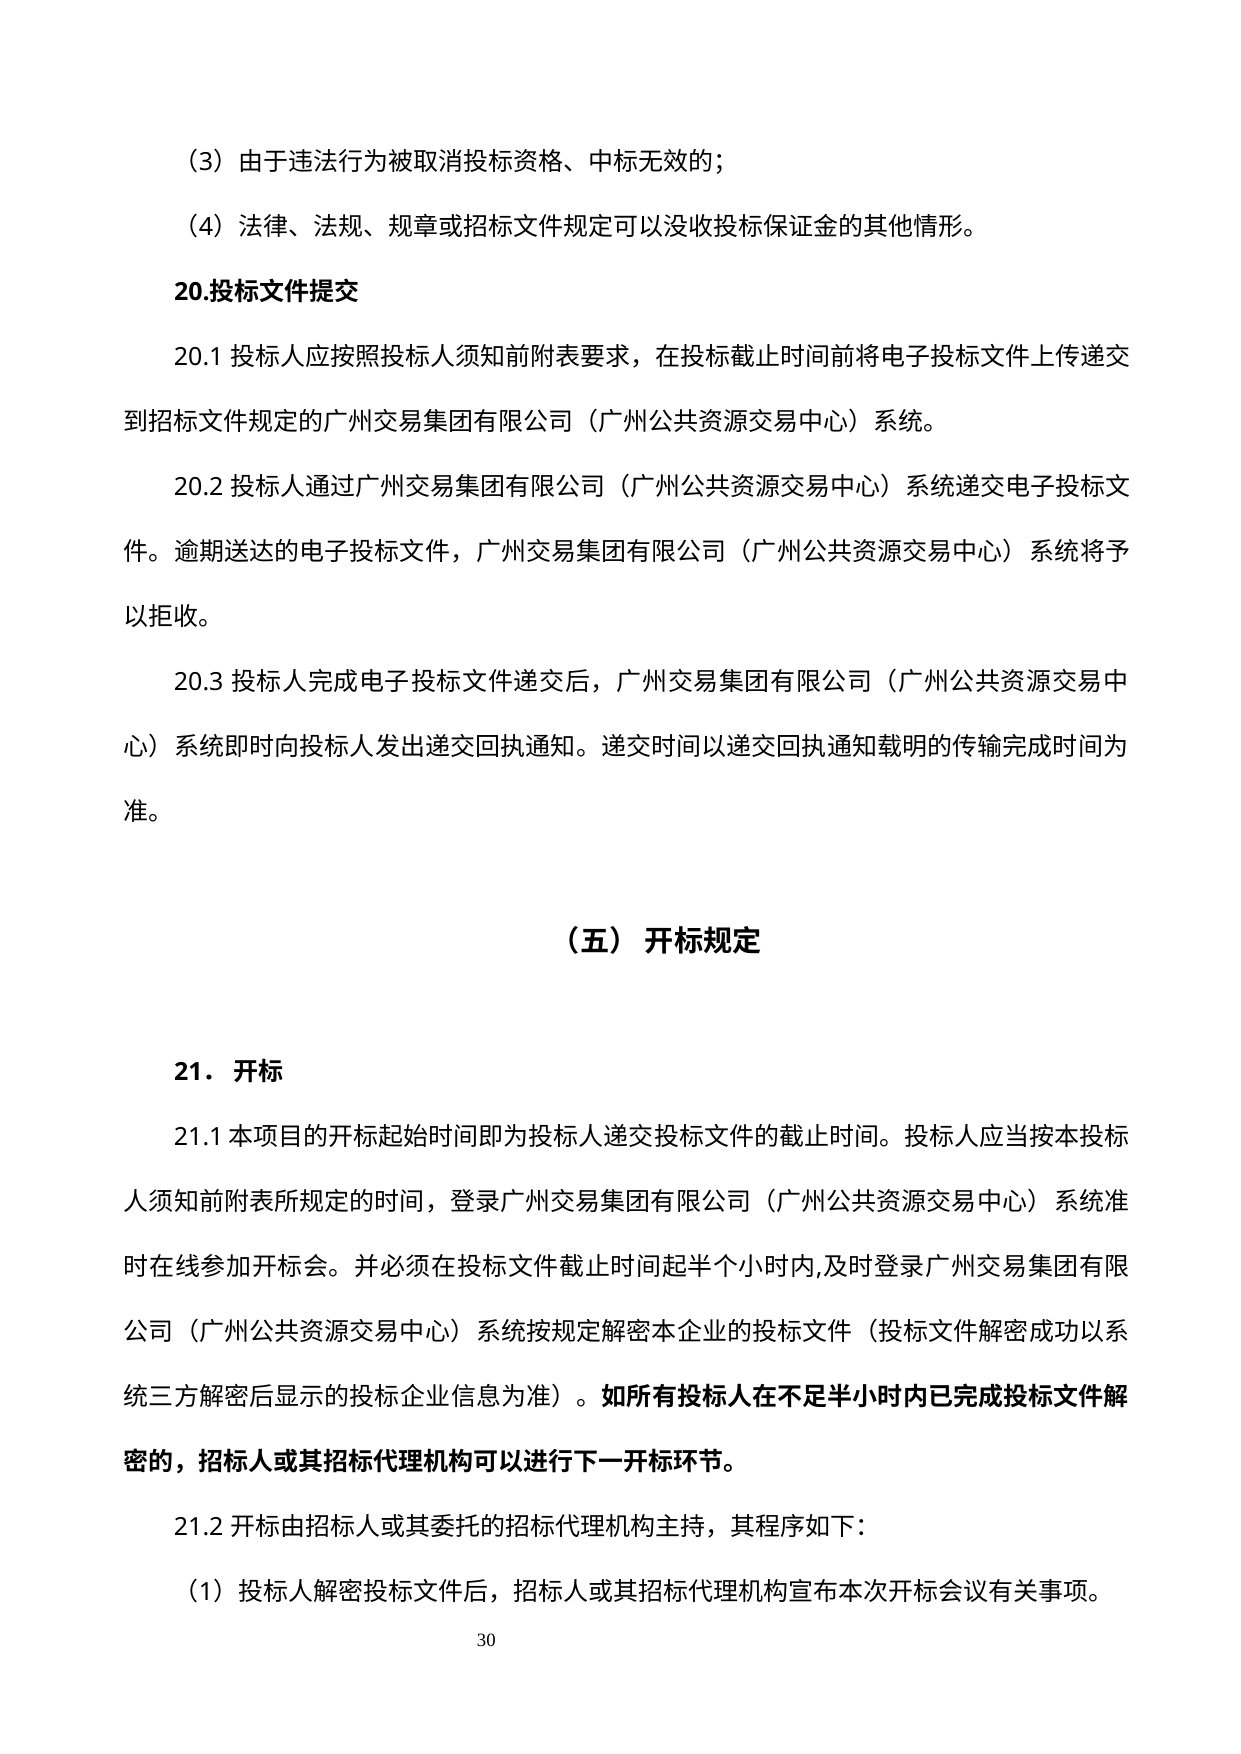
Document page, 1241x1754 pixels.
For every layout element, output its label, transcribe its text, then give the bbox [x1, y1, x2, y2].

text 21.2 开标由招标人或其委托的招标代理机构主持，其程序如下： [124, 1492, 1130, 1557]
text （4）法律、法规、规章或招标文件规定可以没收投标保证金的其他情形。 [124, 192, 1130, 257]
text 20.2 投标人通过广州交易集团有限公司（广州公共资源交易中心）系统递交电子投标文件。逾期送达的电子投标文件，广州交易集团有限公司（广州公共资源交易中心）系统将予以拒收。 [124, 452, 1130, 647]
text 20.3 投标人完成电子投标文件递交后，广州交易集团有限公司（广州公共资源交易中心）系统即时向投标人发出递交回执通知。递交时间以递交回执通知载明的传输完成时间为准。 [124, 647, 1130, 842]
text 20.投标文件提交 [124, 257, 1130, 322]
text 21.1本项目的开标起始时间即为投标人递交投标文件的截止时间。投标人应当按本投标人须知前附表所规定的时间，登录广州交易集团有限公司（广州公共资源交易中心）系统准时在线参加开标会。并必须在投标文件截止时间起半个小时内,及时登录广州交易集团有限公司（广州公共资源交易中心）系统按规定解密本企业的投标文件（投标文件解密成功以系统三方解密后显示的投标企业信息为准）。如所有投标人在不足半小时内已完成投标文件解密的，招标人或其招标代理机构可以进行下一开标环节。 [124, 1102, 1130, 1492]
text 21． 开标 [124, 1037, 1130, 1102]
text （1）投标人解密投标文件后，招标人或其招标代理机构宣布本次开标会议有关事项。 [124, 1557, 1130, 1622]
text （五） 开标规定 [124, 907, 1130, 972]
text 20.1 投标人应按照投标人须知前附表要求，在投标截止时间前将电子投标文件上传递交到招标文件规定的广州交易集团有限公司（广州公共资源交易中心）系统。 [124, 322, 1130, 452]
text （3）由于违法行为被取消投标资格、中标无效的； [124, 127, 1130, 192]
